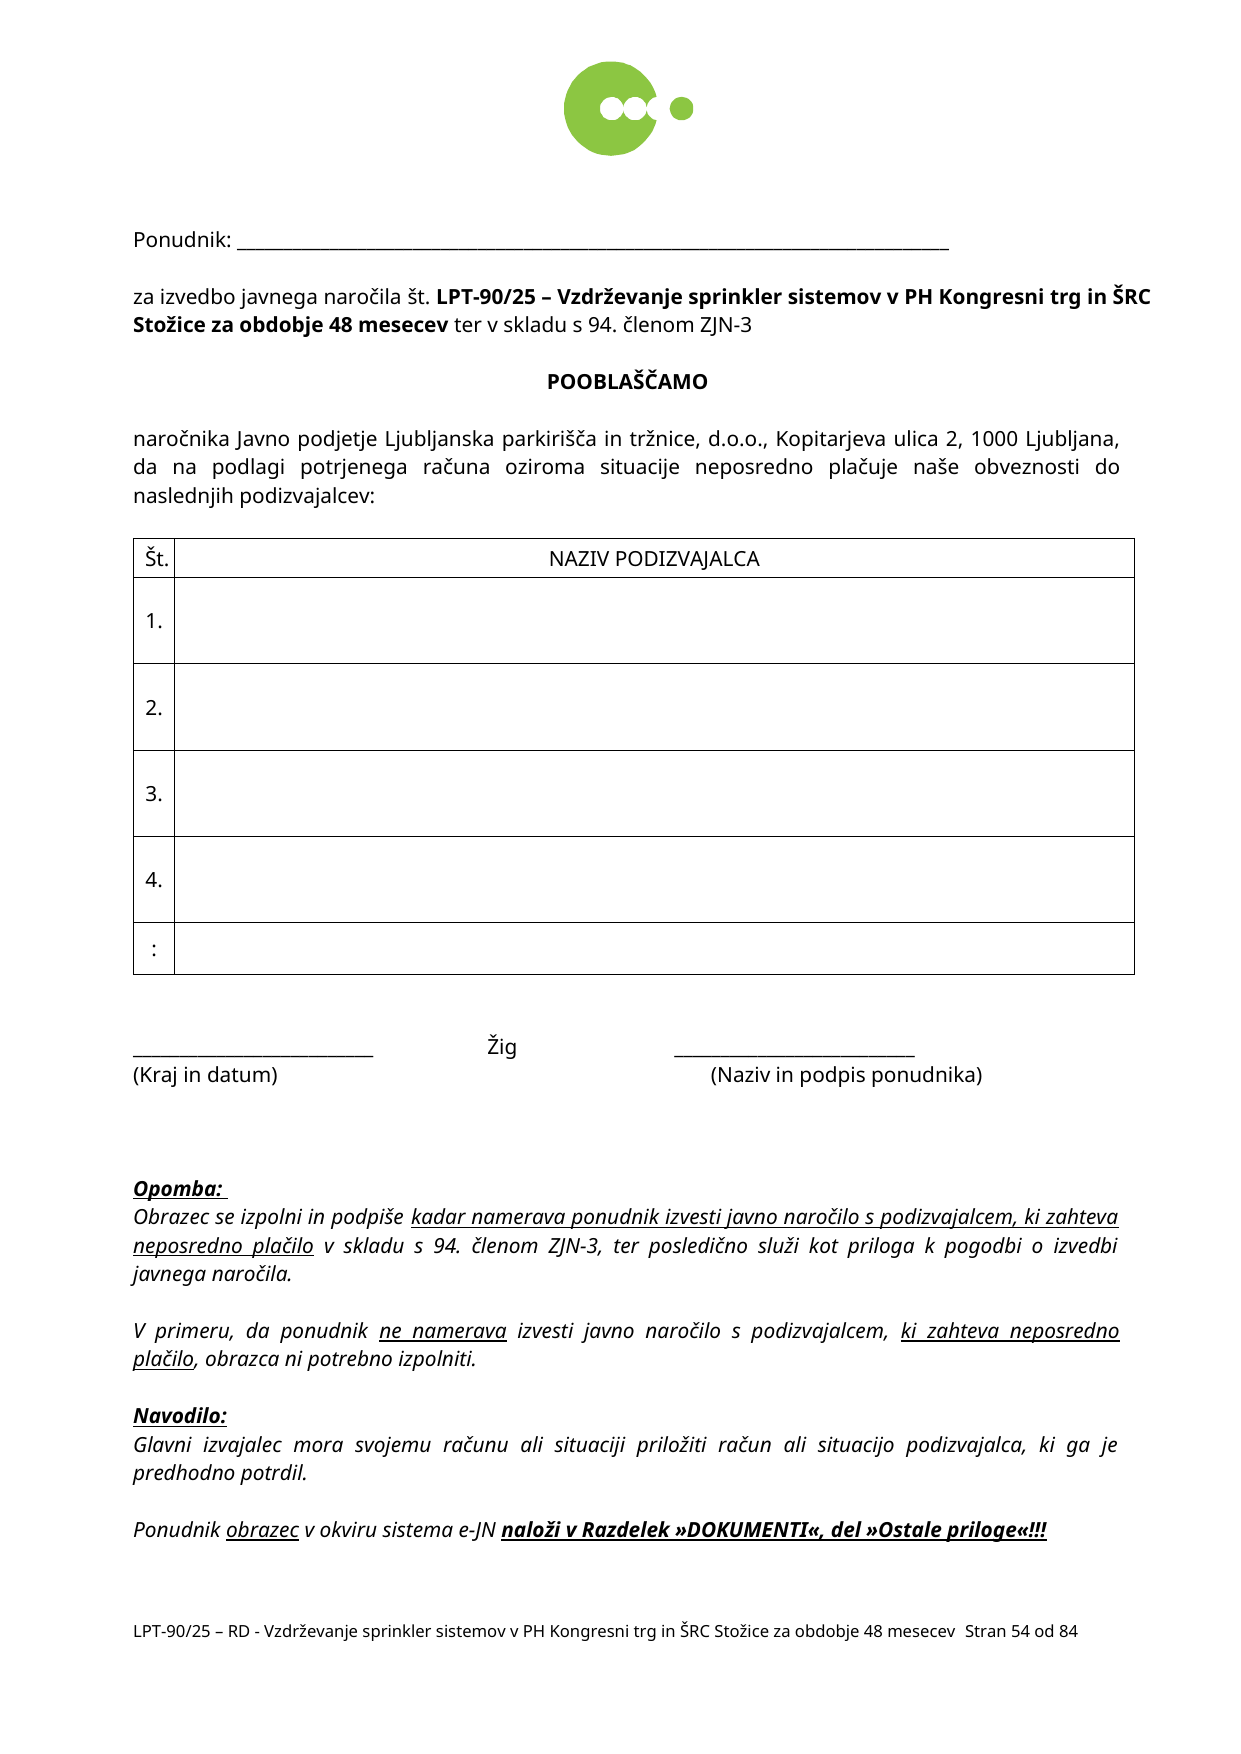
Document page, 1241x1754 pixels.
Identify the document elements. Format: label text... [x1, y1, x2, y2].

text Obrazec se izpolni in podpiše kadar namerava ponudnik izvesti javno naročilo s podizvajalcem, ki zahteva neposredno plačilo v skladu s 94. členom ZJN-3, ter posledično služi kot priloga k pogodbi o izvedbi javnega naročila. [133, 1202, 1122, 1288]
text Opomba: [133, 1174, 1122, 1202]
text V primeru, da ponudnik ne namerava izvesti javno naročilo s podizvajalcem, ki zahteva neposredno plačilo, obrazca ni potrebno izpolniti. [133, 1316, 1122, 1373]
text Ponudnik obrazec v okviru sistema e-JN naloži v Razdelek »DOKUMENTI«, del »Ostale priloge«!!! [133, 1515, 1122, 1544]
text Navodilo: [133, 1401, 1122, 1430]
table_cell [175, 923, 1134, 974]
text __________________________ Žig __________________________ [133, 1032, 1122, 1060]
text (Kraj in datum) (Naziv in podpis ponudnika) [133, 1060, 1122, 1089]
text Ponudnik: _____________________________________________________________________________ [133, 225, 1122, 253]
table_cell 1. [134, 578, 174, 663]
text Glavni izvajalec mora svojemu računu ali situaciji priložiti račun ali situacijo podizvajalca, ki ga je predhodno potrdil. [133, 1430, 1122, 1487]
table_cell 2. [134, 664, 174, 749]
text za izvedbo javnega naročila št. LPT-90/25 – Vzdrževanje sprinkler sistemov v PH Kongresni trg in ŠRC Stožice za obdobje 48 mesecev ter v skladu s 94. členom ZJN-3 [133, 282, 1152, 339]
text naročnika Javno podjetje Ljubljanska parkirišča in tržnice, d.o.o., Kopitarjeva ulica 2, 1000 Ljubljana, da na podlagi potrjenega računa oziroma situacije neposredno plačuje naše obveznosti do naslednjih podizvajalcev: [133, 424, 1122, 509]
text POOBLAŠČAMO [133, 367, 1122, 396]
table_cell [175, 578, 1134, 663]
table_cell [175, 751, 1134, 836]
table_cell 3. [134, 751, 174, 836]
table_cell 4. [134, 837, 174, 922]
table_cell [175, 837, 1134, 922]
table_header NAZIV PODIZVAJALCA [175, 539, 1134, 577]
table_cell [175, 664, 1134, 749]
table_header Št. [134, 539, 174, 577]
table_cell : [134, 923, 174, 974]
